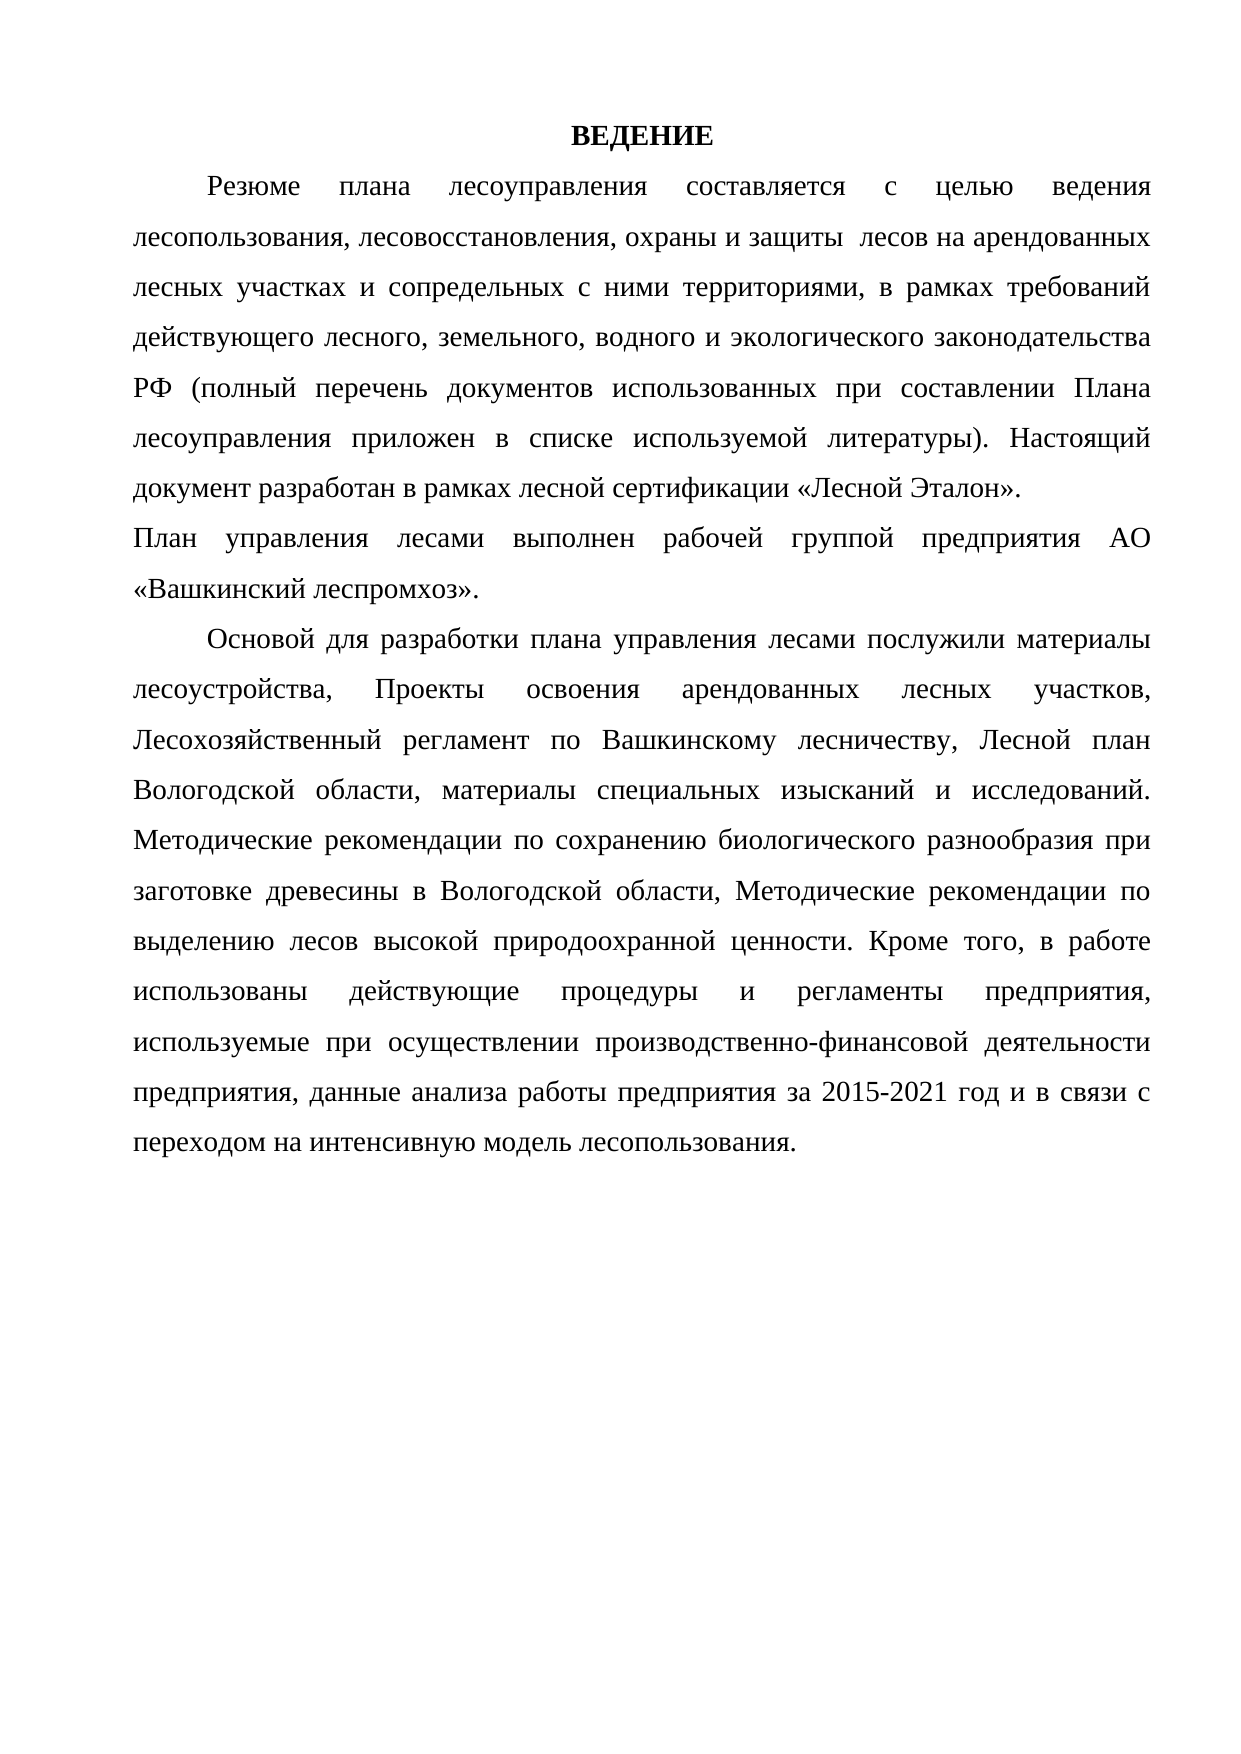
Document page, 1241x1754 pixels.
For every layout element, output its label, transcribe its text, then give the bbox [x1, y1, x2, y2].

text ВЕДЕНИЕ [133, 118, 1152, 152]
text Резюме плана лесоуправления составляется с целью ведения лесопользования, лесовосстановления, охраны и защиты лесов на арендованных лесных участках и сопредельных с ними территориями, в рамках требований действующего лесного, земельного, водного и экологического законодательства РФ (полный перечень документов использованных при составлении Плана лесоуправления приложен в списке используемой литературы). Настоящий документ разработан в рамках лесной сертификации «Лесной Эталон». [133, 168, 1152, 504]
text Основой для разработки плана управления лесами послужили материалы лесоустройства, Проекты освоения арендованных лесных участков, Лесохозяйственный регламент по Вашкинскому лесничеству, Лесной план Вологодской области, материалы специальных изысканий и исследований. Методические рекомендации по сохранению биологического разнообразия при заготовке древесины в Вологодской области, Методические рекомендации по выделению лесов высокой природоохранной ценности. Кроме того, в работе использованы действующие процедуры и регламенты предприятия, используемые при осуществлении производственно-финансовой деятельности предприятия, данные анализа работы предприятия за 2015-2021 год и в связи с переходом на интенсивную модель лесопользования. [133, 621, 1152, 1158]
text План управления лесами выполнен рабочей группой предприятия АО «Вашкинский леспромхоз». [133, 521, 1152, 604]
